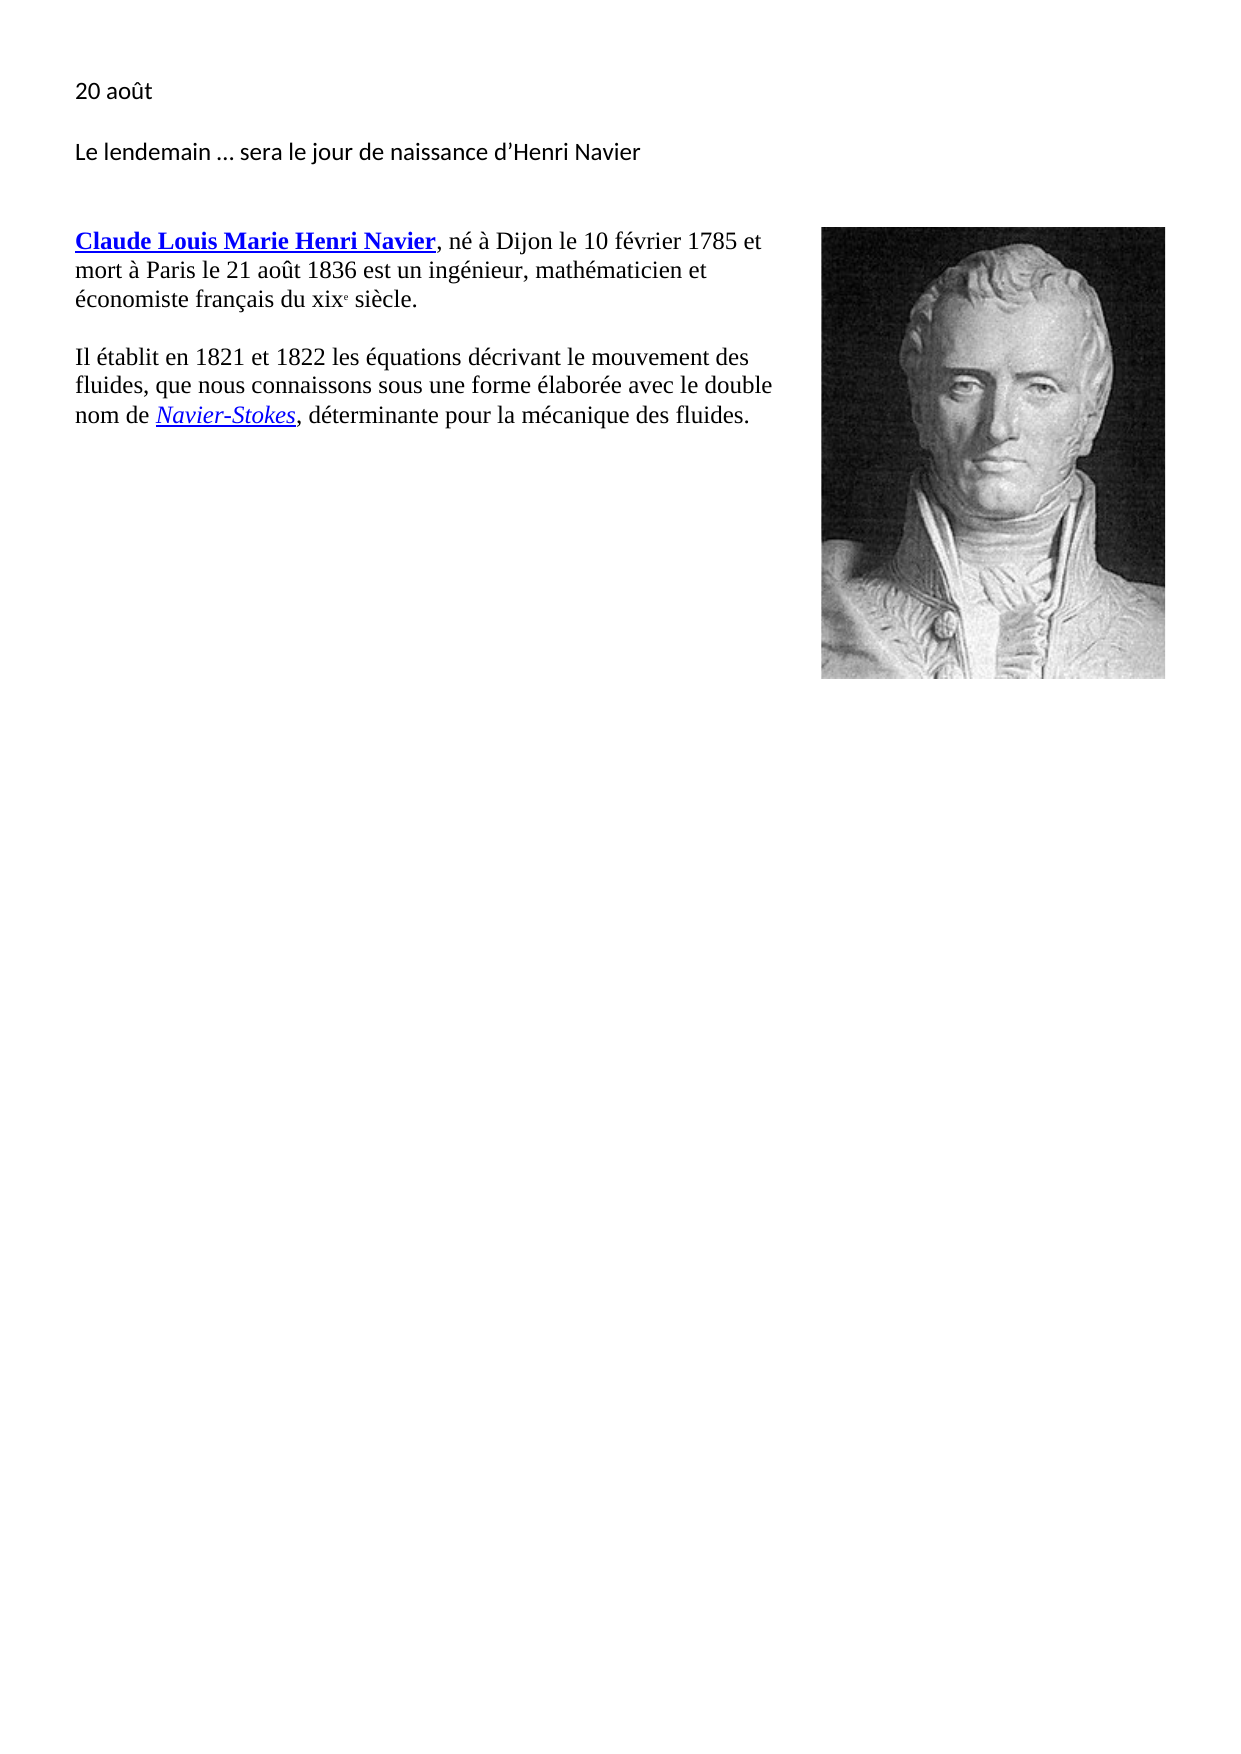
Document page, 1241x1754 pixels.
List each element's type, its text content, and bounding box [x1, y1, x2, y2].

picture [821, 227, 1166, 679]
text 20 août [75, 75, 1165, 106]
text Le lendemain … sera le jour de naissance d’Henri Navier [75, 136, 1165, 167]
text Il établit en 1821 et 1822 les équations décrivant le mouvement des fluides, que nous connaissons sous une forme élaborée avec le double nom de Navier-Stokes, déterminante pour la mécanique des fluides. [75, 342, 821, 430]
text Claude Louis Marie Henri Navier, né à Dijon le 10 février 1785 et mort à Paris le 21 août 1836 est un ingénieur, mathématicien et économiste français du xixe siècle. [75, 226, 1165, 312]
